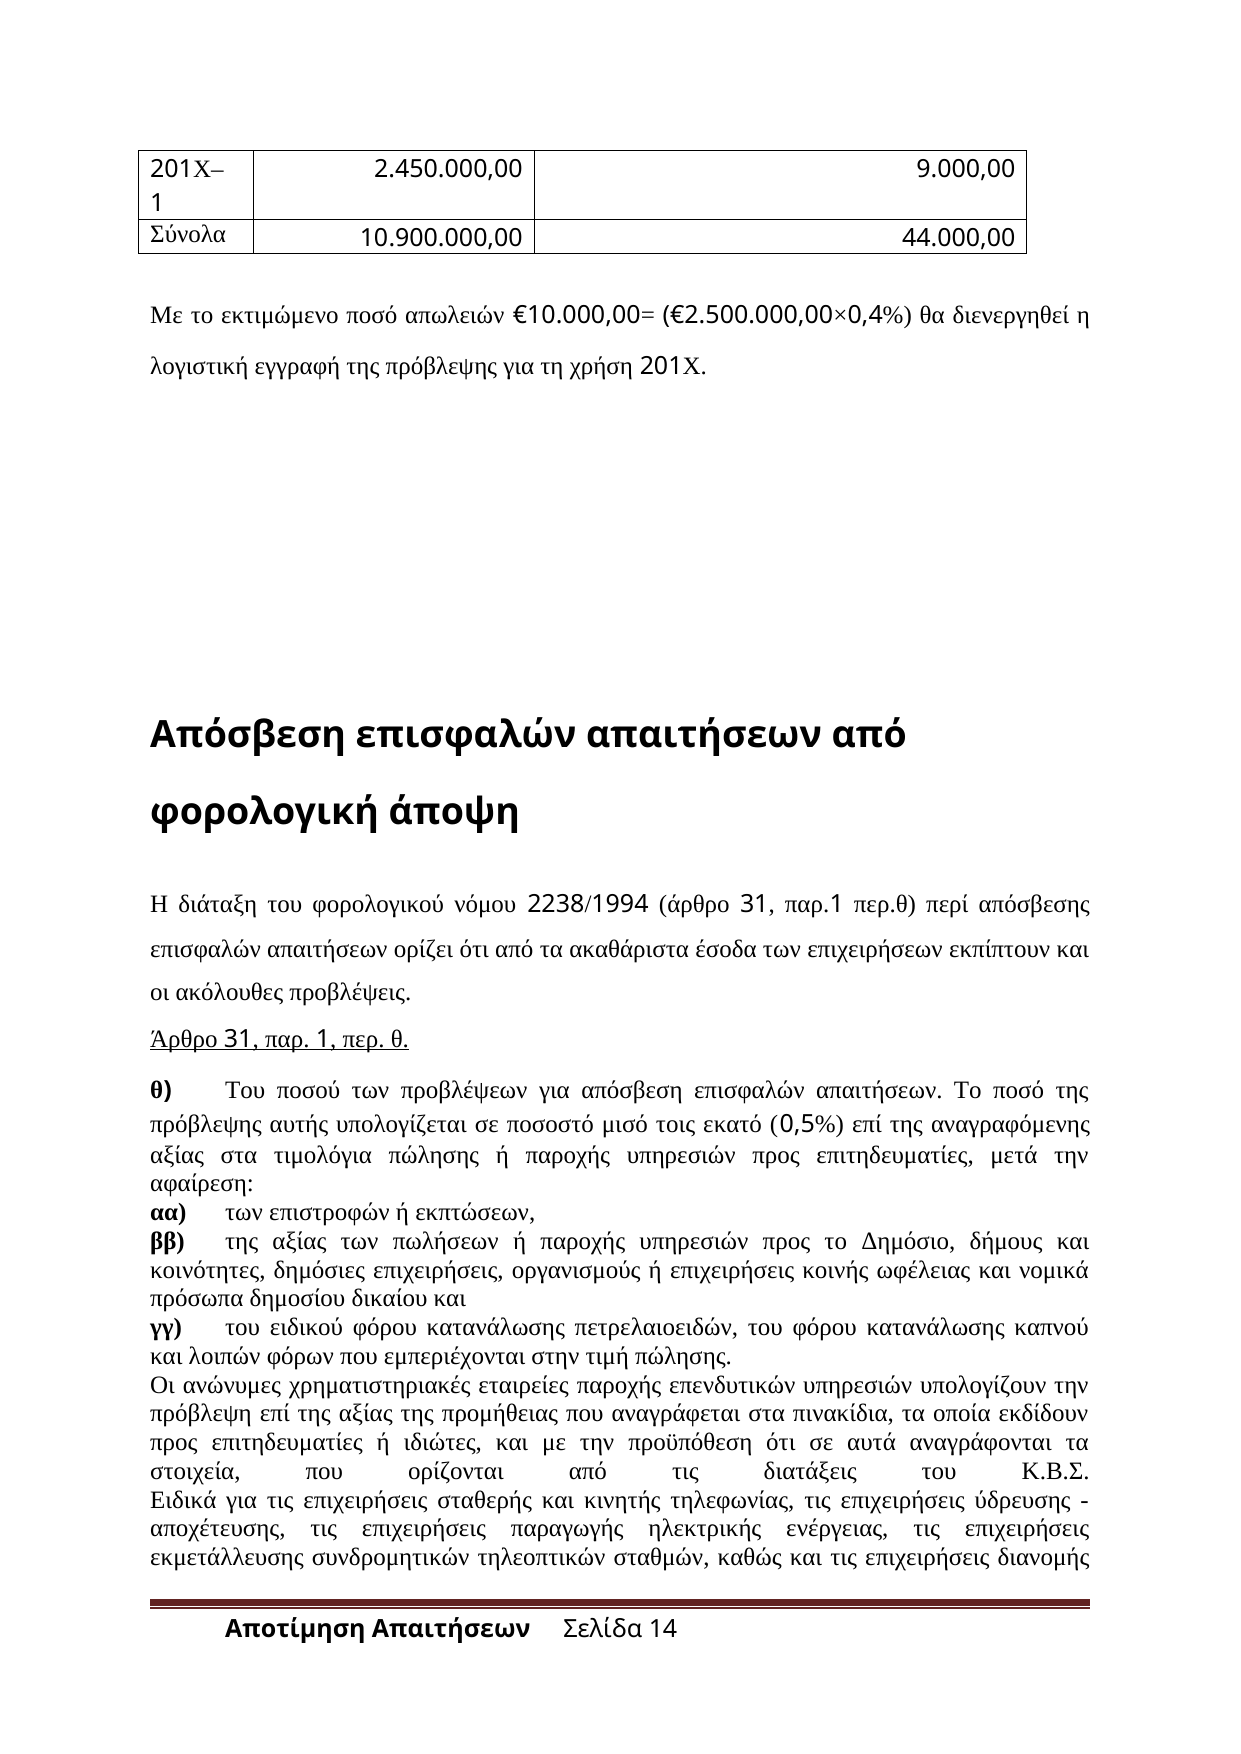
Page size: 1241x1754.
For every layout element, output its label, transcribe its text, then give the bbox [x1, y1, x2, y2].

text Με το εκτιμώμενο ποσό απωλειών €10.000,00= (€2.500.000,00×0,4%) θα διενεργηθεί η λογιστική εγγραφή της πρόβλεψης για τη χρήση 201Χ. [150, 297, 1090, 382]
table_cell Σύνολα [139, 220, 253, 253]
text Η διάταξη του φορολογικού νόμου 2238/1994 (άρθρο 31, παρ.1 περ.θ) περί απόσβεσης επισφαλών απαιτήσεων ορίζει ότι από τα ακαθάριστα έσοδα των επιχειρήσεων εκπίπτουν και οι ακόλουθες προβλέψεις. [150, 886, 1090, 1006]
text Άρθρο 31, παρ. 1, περ. θ. [150, 1021, 1090, 1054]
table_cell 44.000,00 [535, 220, 1026, 253]
subtitle Απόσβεση επισφαλών απαιτήσεων από φορολογική άποψη [150, 708, 1090, 835]
table_cell 2.450.000,00 [254, 151, 534, 219]
table_cell 201Χ– 1 [139, 151, 253, 219]
text ββ) της αξίας των πωλήσεων ή παροχής υπηρεσιών προς το Δημόσιο, δήμους και κοινότητες, δημόσιες επιχειρήσεις, οργανισμούς ή επιχειρήσεις κοινής ωφέλειας και νομικά πρόσωπα δημοσίου δικαίου και [150, 1226, 1090, 1312]
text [150, 1370, 1090, 1571]
table_cell 10.900.000,00 [254, 220, 534, 253]
table_cell 9.000,00 [535, 151, 1026, 219]
text αα) των επιστροφών ή εκπτώσεων, [150, 1197, 1090, 1226]
text γγ) του ειδικού φόρου κατανάλωσης πετρελαιοειδών, του φόρου κατανάλωσης καπνού και λοιπών φόρων που εμπεριέχονται στην τιμή πώλησης. [150, 1312, 1090, 1370]
text θ) Του ποσού των προβλέψεων για απόσβεση επισφαλών απαιτήσεων. Το ποσό της πρόβλεψης αυτής υπολογίζεται σε ποσοστό μισό τοις εκατό (0,5%) επί της αναγραφόμενης αξίας στα τιμολόγια πώλησης ή παροχής υπηρεσιών προς επιτηδευματίες, μετά την αφαίρεση: [150, 1072, 1090, 1197]
